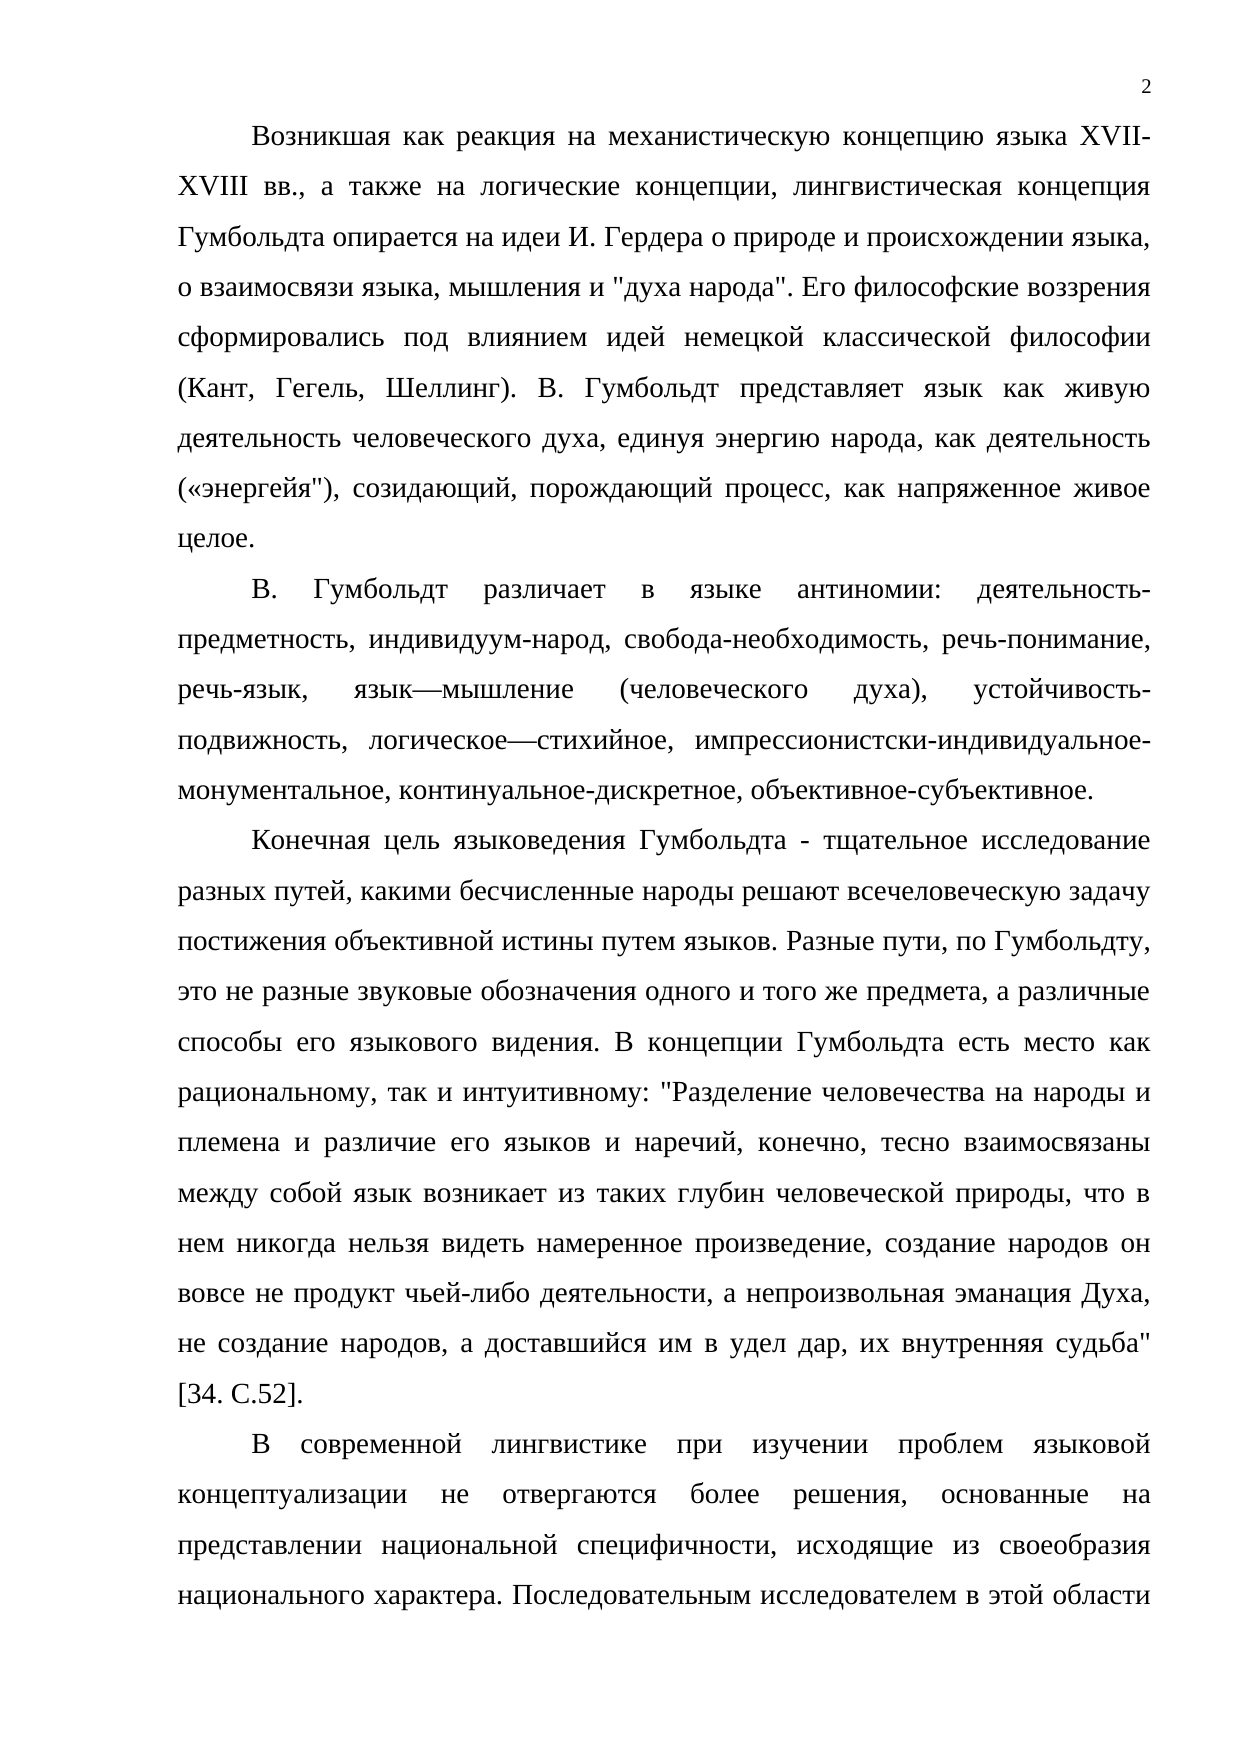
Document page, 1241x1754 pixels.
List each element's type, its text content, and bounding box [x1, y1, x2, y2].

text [177, 1426, 1152, 1611]
text В. Гумбольдт различает в языке антиномии: деятельность-предметность, индивидуум-народ, свобода-необходимость, речь-понимание, речь-язык, язык—мышление (человеческого духа), устойчивость-подвижность, логическое—стихийное, импрессионистски-индивидуальное-монументальное, континуальное-дискретное, объективное-субъективное. [177, 571, 1152, 806]
text Возникшая как реакция на механистическую концепцию языка XVII-XVIII вв., а также на логические концепции, лингвистическая концепция Гумбольдта опирается на идеи И. Гердера о природе и происхождении языка, о взаимосвязи языка, мышления и "духа народа". Его философские воззрения сформировались под влиянием идей немецкой классической философии (Кант, Гегель, Шеллинг). В. Гумбольдт представляет язык как живую деятельность человеческого духа, единуя энергию народа, как деятельность («энергейя"), созидающий, порождающий процесс, как напряженное живое целое. [177, 118, 1152, 554]
text Конечная цель языковедения Гумбольдта - тщательное исследование разных путей, какими бесчисленные народы решают всечеловеческую задачу постижения объективной истины путем языков. Разные пути, по Гумбольдту, это не разные звуковые обозначения одного и того же предмета, а различные способы его языкового видения. В концепции Гумбольдта есть место как рациональному, так и интуитивному: "Разделение человечества на народы и племена и различие его языков и наречий, конечно, тесно взаимосвязаны между собой язык возникает из таких глубин человеческой природы, что в нем никогда нельзя видеть намеренное произведение, создание народов он вовсе не продукт чьей-либо деятельности, а непроизвольная эманация Духа, не создание народов, а доставшийся им в удел дар, их внутренняя судьба" [34. С.52]. [177, 822, 1152, 1409]
